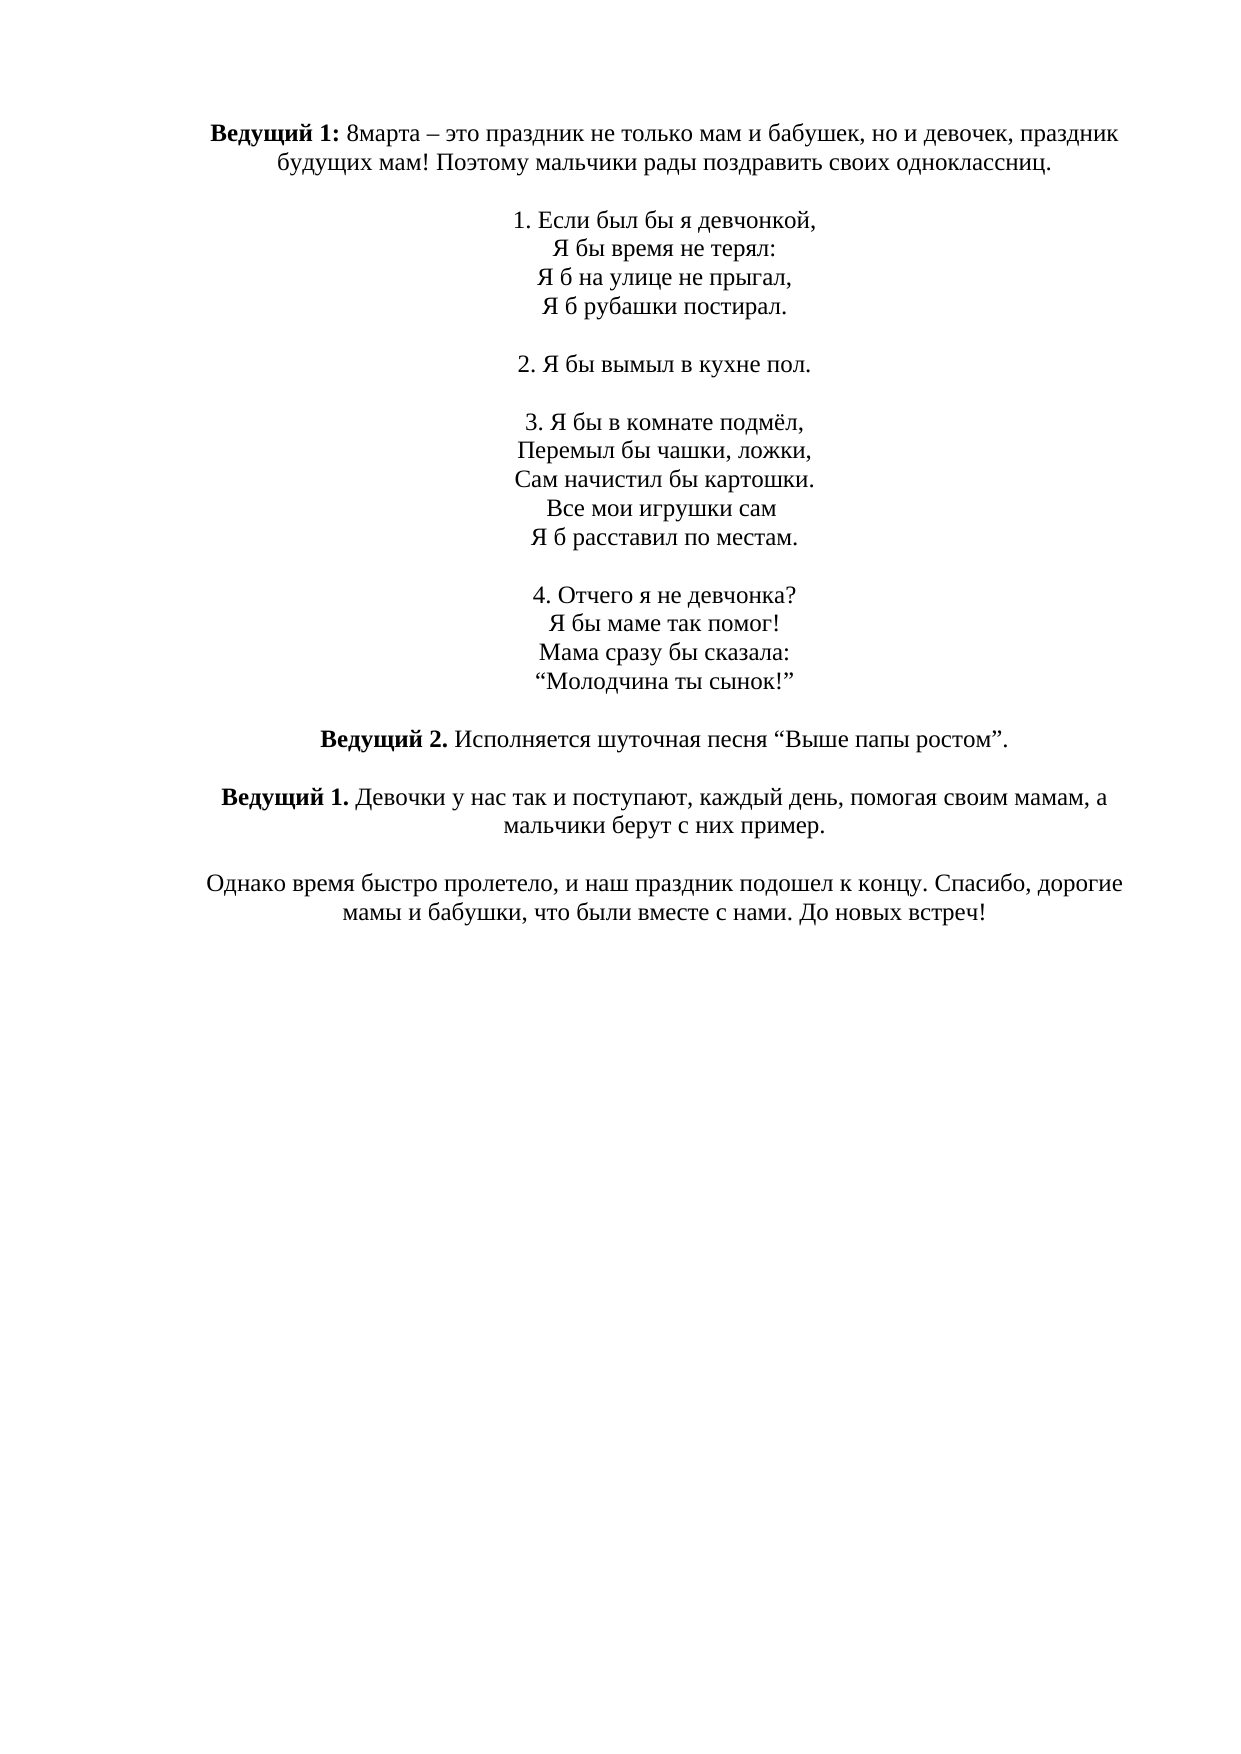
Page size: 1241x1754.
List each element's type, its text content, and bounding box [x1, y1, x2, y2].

text Ведущий 1. Девочки у нас так и поступают, каждый день, помогая своим мамам, а мальчики берут с них пример. [177, 782, 1152, 839]
text Ведущий 2. Исполняется шуточная песня “Выше папы ростом”. [177, 724, 1152, 753]
text 4. Отчего я не девчонка? Я бы маме так помог! Мама сразу бы сказала: “Молодчина ты сынок!” [177, 580, 1152, 695]
text 1. Если был бы я девчонкой, Я бы время не терял: Я б на улице не прыгал, Я б рубашки постирал. [177, 205, 1152, 320]
text 2. Я бы вымыл в кухне пол. [177, 349, 1152, 378]
text Однако время быстро пролетело, и наш праздник подошел к концу. Спасибо, дорогие мамы и бабушки, что были вместе с нами. До новых встреч! [177, 868, 1152, 926]
text 3. Я бы в комнате подмёл, Перемыл бы чашки, ложки, Сам начистил бы картошки. Все мои игрушки сам Я б расставил по местам. [177, 407, 1152, 551]
text Ведущий 1: 8марта – это праздник не только мам и бабушек, но и девочек, праздник будущих мам! Поэтому мальчики рады поздравить своих одноклассниц. [177, 118, 1152, 176]
